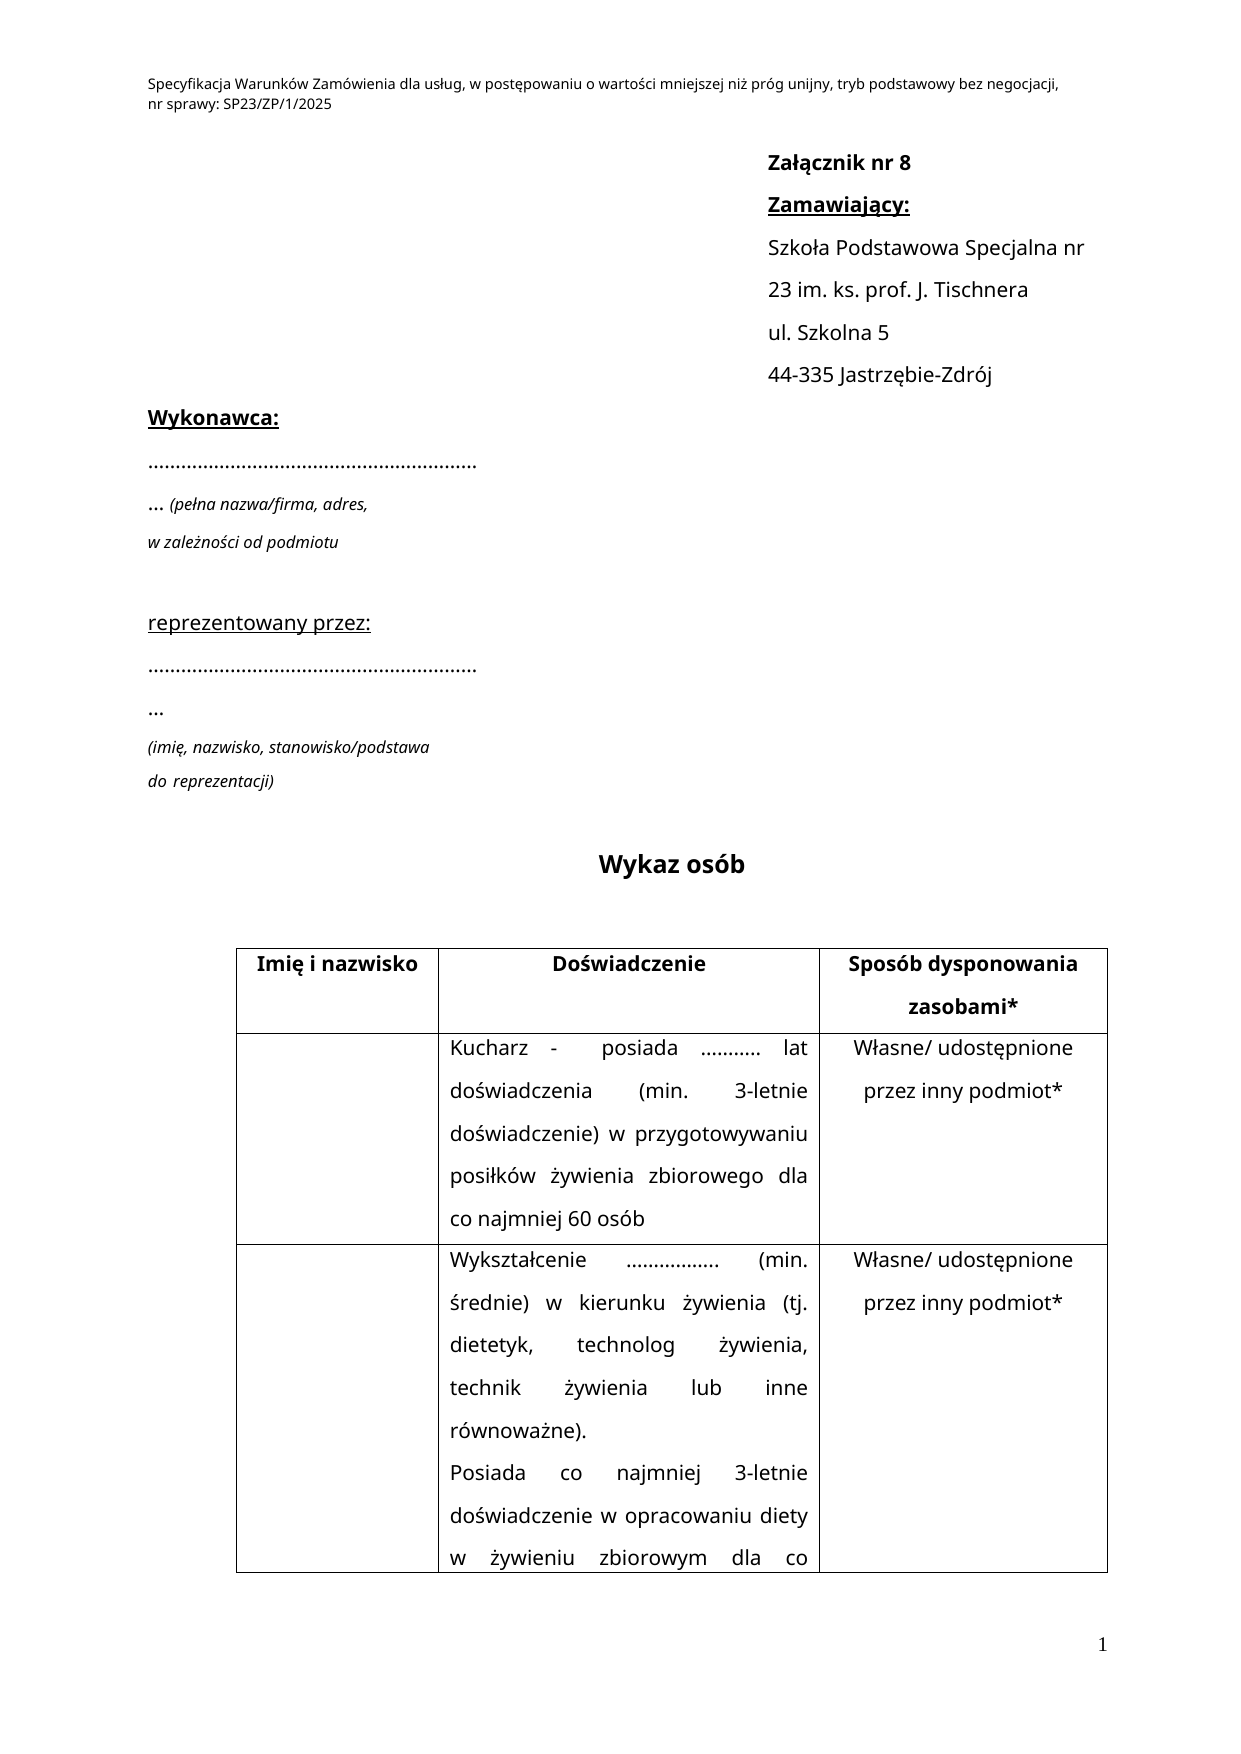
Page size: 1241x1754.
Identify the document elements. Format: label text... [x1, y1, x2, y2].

text (imię, nazwisko, stanowisko/podstawa do reprezentacji) [148, 736, 487, 792]
text reprezentowany przez: [148, 608, 1107, 636]
table_cell Kucharz - posiada ……….. lat doświadczenia (min. 3-letnie doświadczenie) w przygotowywaniu posiłków żywienia zbiorowego dla co najmniej 60 osób [439, 1034, 819, 1244]
table_cell [237, 1034, 438, 1244]
text ul. Szkolna 5 [768, 318, 1107, 346]
text w zależności od podmiotu [148, 531, 487, 554]
table_header Sposób dysponowania zasobami* [820, 949, 1107, 1032]
table_cell Własne/ udostępnione przez inny podmiot* [820, 1034, 1107, 1244]
text ……………………………………………………… (pełna nazwa/firma, adres, [148, 446, 487, 517]
text Zamawiający: [694, 190, 1107, 219]
table_cell [237, 1245, 438, 1572]
table_header Imię i nazwisko [237, 949, 438, 1032]
text Załącznik nr 8 [694, 148, 1107, 176]
text ……………………………………………………… [148, 650, 487, 721]
text Wykaz osób [236, 846, 1107, 880]
text 44-335 Jastrzębie-Zdrój [768, 361, 1107, 389]
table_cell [820, 1245, 1107, 1572]
text Wykonawca: [148, 403, 1107, 432]
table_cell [439, 1245, 819, 1572]
text Szkoła Podstawowa Specjalna nr 23 im. ks. prof. J. Tischnera [768, 233, 1107, 304]
table_header Doświadczenie [439, 949, 819, 1032]
